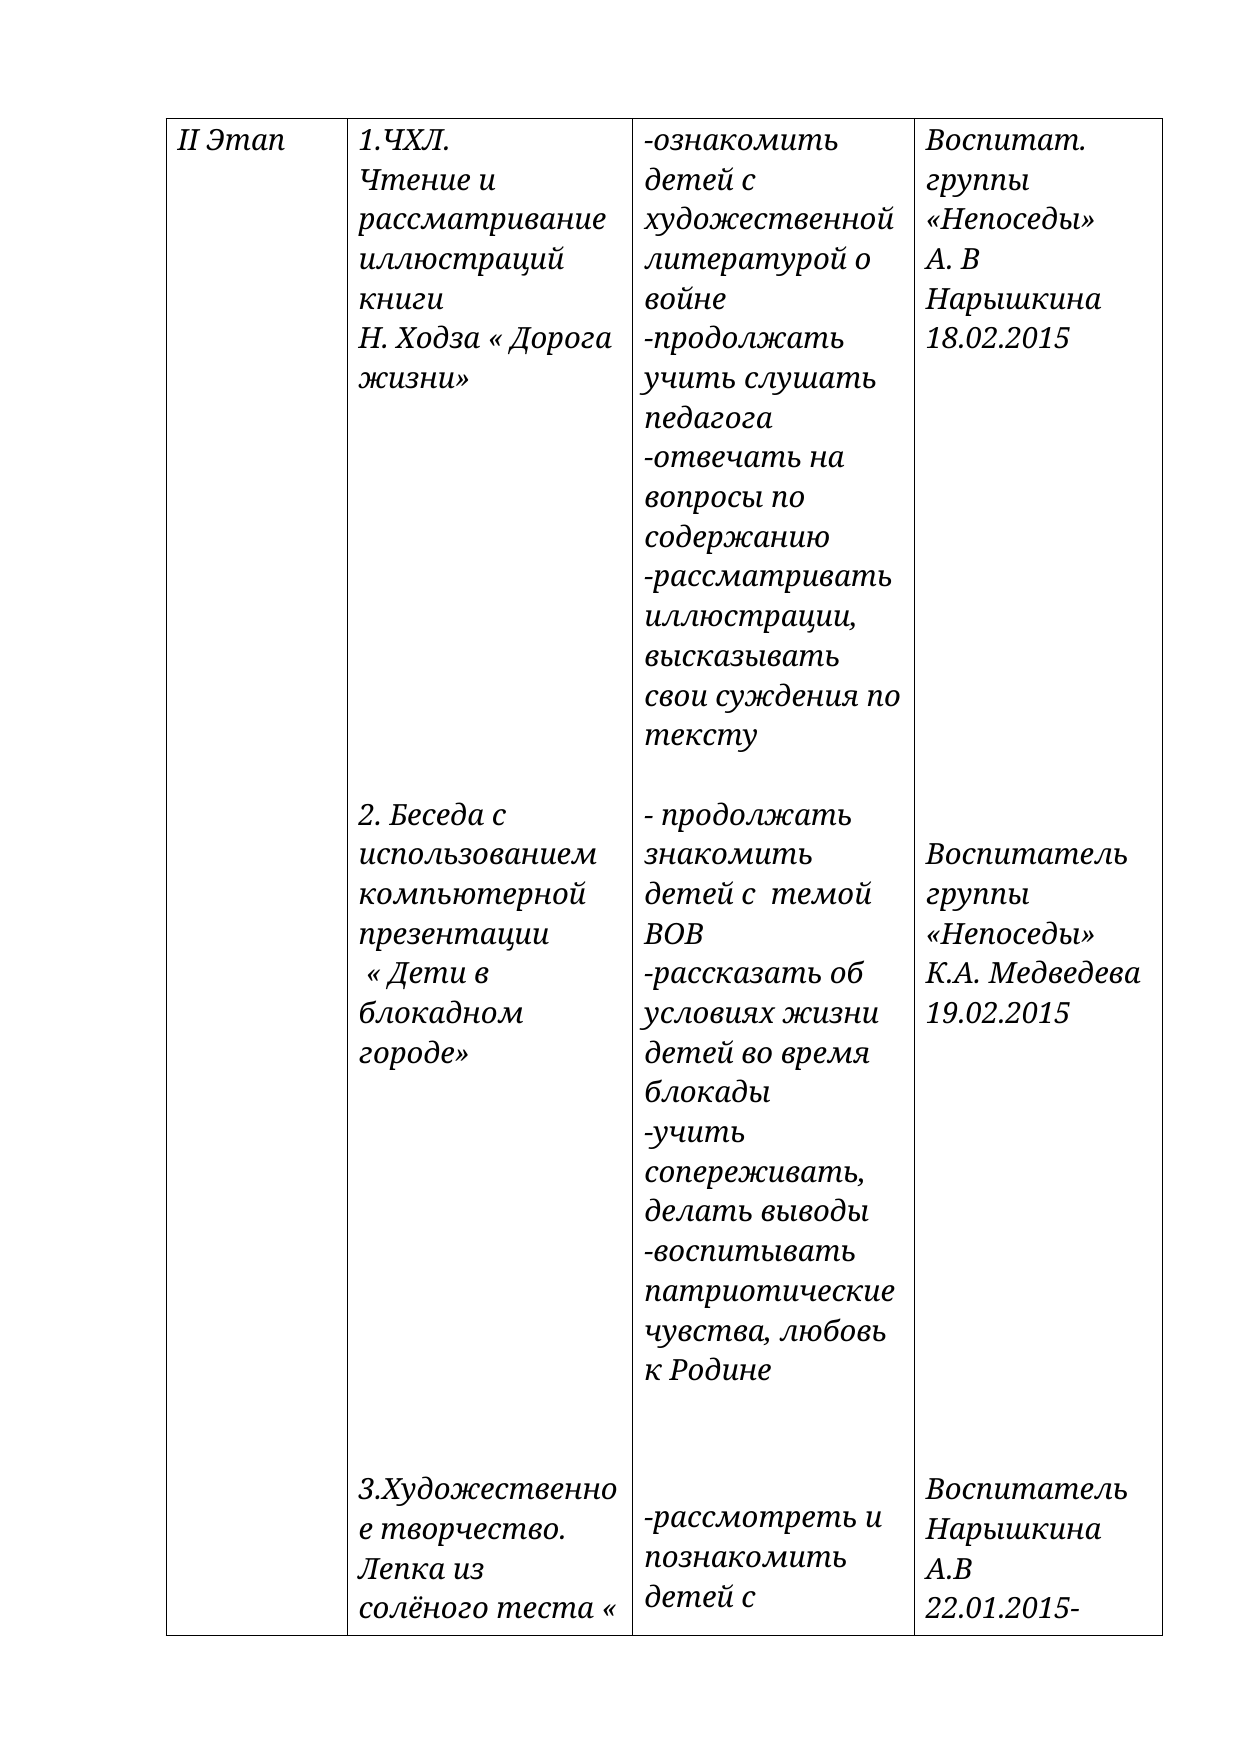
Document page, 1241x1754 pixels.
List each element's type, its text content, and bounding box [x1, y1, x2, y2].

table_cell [633, 119, 914, 1635]
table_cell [348, 119, 632, 1635]
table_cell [915, 119, 1162, 1635]
table_cell II Этап III Этап [167, 119, 347, 1635]
